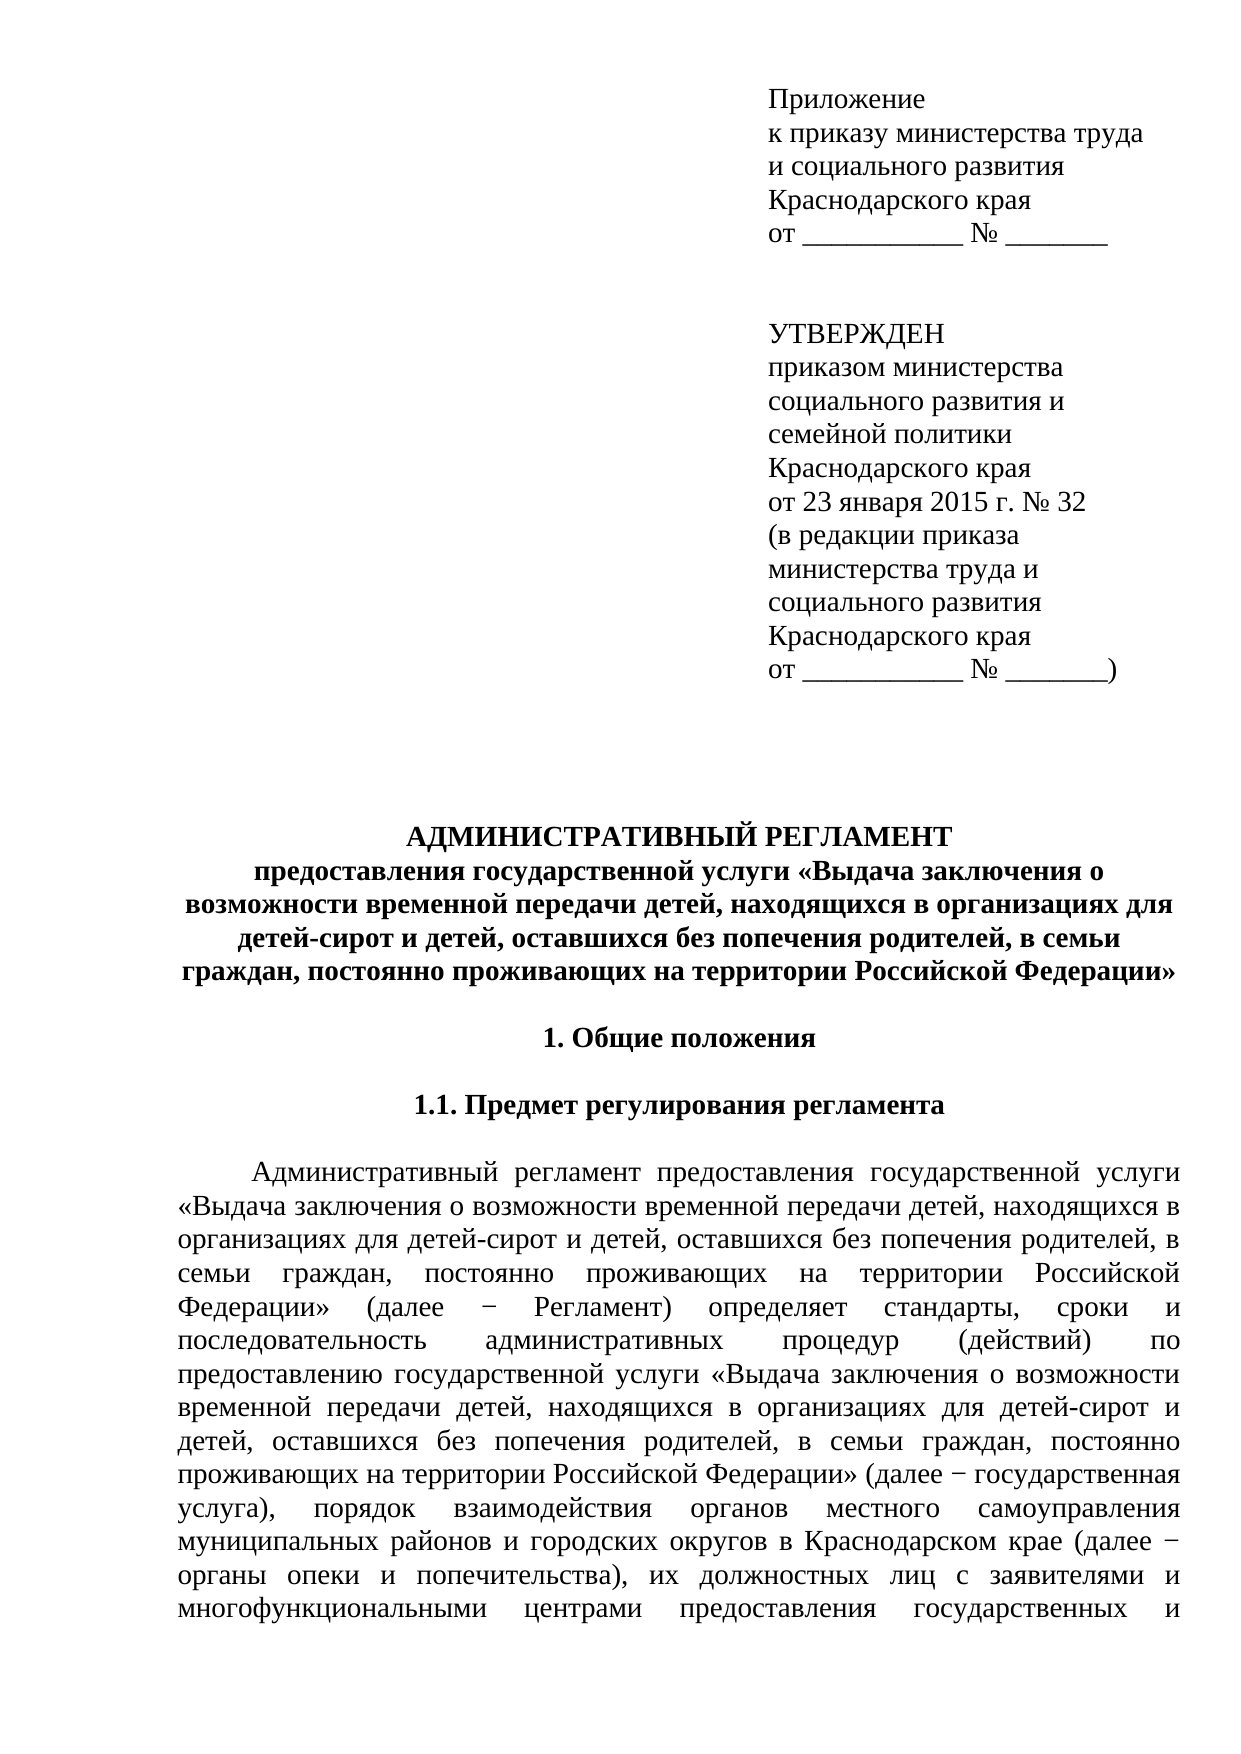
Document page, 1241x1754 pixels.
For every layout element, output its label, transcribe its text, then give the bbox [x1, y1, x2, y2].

text (в редакции приказа министерства труда и социального развития [768, 517, 1183, 618]
text от ___________ № _______ [768, 215, 1183, 249]
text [177, 1154, 1181, 1624]
text Краснодарского края [768, 450, 1183, 484]
text 1. Общие положения [177, 1020, 1181, 1054]
text УТВЕРЖДЕН [768, 316, 1183, 349]
text и социального развития [768, 148, 1183, 182]
text к приказу министерства труда [768, 115, 1183, 148]
text Приложение [768, 81, 1183, 115]
text предоставления государственной услуги «Выдача заключения о возможности временной передачи детей, находящихся в организациях для детей-сирот и детей, оставшихся без попечения родителей, в семьи граждан, постоянно проживающих на территории Российской Федерации» [177, 853, 1181, 987]
text Краснодарского края [768, 182, 1183, 215]
text от ___________ № _______) [768, 651, 1183, 685]
text АДМИНИСТРАТИВНЫЙ РЕГЛАМЕНТ [177, 819, 1181, 853]
text 1.1. Предмет регулирования регламента [177, 1087, 1181, 1121]
text приказом министерства социального развития и семейной политики [768, 349, 1183, 450]
text от 23 января 2015 г. № 32 [768, 484, 1183, 517]
text Краснодарского края [768, 618, 1183, 651]
